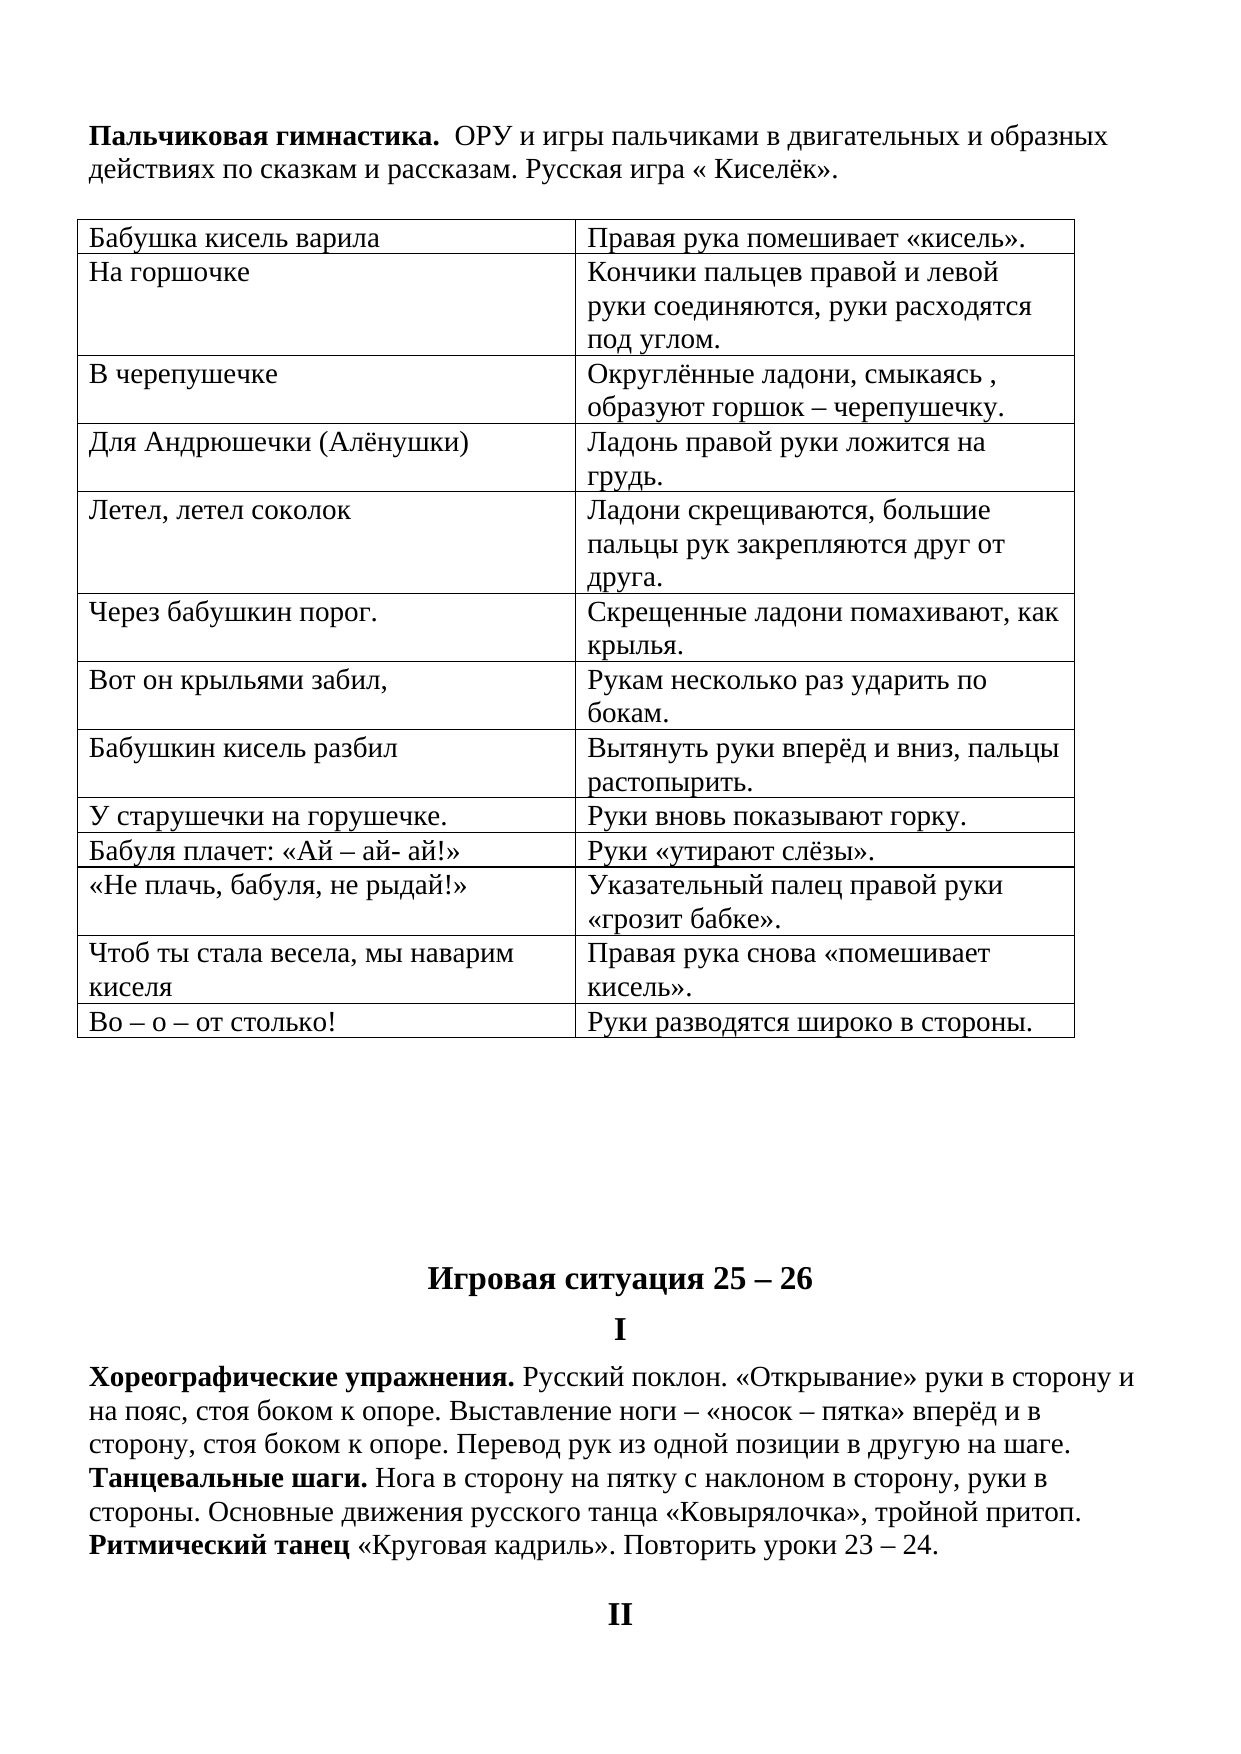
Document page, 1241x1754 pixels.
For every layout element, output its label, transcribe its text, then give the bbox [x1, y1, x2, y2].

table_cell В черепушечке [78, 356, 575, 423]
table_cell «Не плачь, бабуля, не рыдай!» [78, 868, 575, 934]
table_cell Скрещенные ладони помахивают, как крылья. [576, 594, 1074, 661]
table_cell На горшочке [78, 254, 575, 355]
table_cell Руки «утирают слёзы». [576, 833, 1074, 866]
table_cell Ладони скрещиваются, большие пальцы рук закрепляются друг от друга. [576, 492, 1074, 593]
table_cell Через бабушкин порог. [78, 594, 575, 661]
table_cell Указательный палец правой руки «грозит бабке». [576, 868, 1074, 934]
text Пальчиковая гимнастика. ОРУ и игры пальчиками в двигательных и образных действиях по сказкам и рассказам. Русская игра « Киселёк». [89, 118, 1152, 185]
table_cell У старушечки на горушечке. [78, 798, 575, 832]
table_cell Чтоб ты стала весела, мы наварим киселя [78, 936, 575, 1003]
table_header Бабушка кисель варила [78, 220, 575, 253]
table_header Правая рука помешивает «кисель». [576, 220, 1074, 253]
table_cell Во – о – от столько! [78, 1004, 575, 1037]
text Ритмический танец «Круговая кадриль». Повторить уроки 23 – 24. [89, 1527, 1152, 1561]
table_cell Для Андрюшечки (Алёнушки) [78, 424, 575, 491]
table_cell Правая рука снова «помешивает кисель». [576, 936, 1074, 1003]
table_cell Бабуля плачет: «Ай – ай- ай!» [78, 833, 575, 866]
text II [89, 1594, 1152, 1633]
table_cell Ладонь правой руки ложится на грудь. [576, 424, 1074, 491]
text Игровая ситуация 25 – 26 [89, 1258, 1152, 1296]
table_cell Вот он крыльями забил, [78, 662, 575, 729]
text I [89, 1309, 1152, 1347]
table_cell Вытянуть руки вперёд и вниз, пальцы растопырить. [576, 730, 1074, 797]
table_cell Бабушкин кисель разбил [78, 730, 575, 797]
text Хореографические упражнения. Русский поклон. «Открывание» руки в сторону и на пояс, стоя боком к опоре. Выставление ноги – «носок – пятка» вперёд и в сторону, стоя боком к опоре. Перевод рук из одной позиции в другую на шаге. [89, 1359, 1152, 1460]
table_cell Округлённые ладони, смыкаясь , образуют горшок – черепушечку. [576, 356, 1074, 423]
table_cell Руки разводятся широко в стороны. [576, 1004, 1074, 1037]
table_cell Рукам несколько раз ударить по бокам. [576, 662, 1074, 729]
table_cell Кончики пальцев правой и левой руки соединяются, руки расходятся под углом. [576, 254, 1074, 355]
table_cell Летел, летел соколок [78, 492, 575, 593]
text Танцевальные шаги. Нога в сторону на пятку с наклоном в сторону, руки в стороны. Основные движения русского танца «Ковырялочка», тройной притоп. [89, 1460, 1152, 1527]
table_cell Руки вновь показывают горку. [576, 798, 1074, 832]
